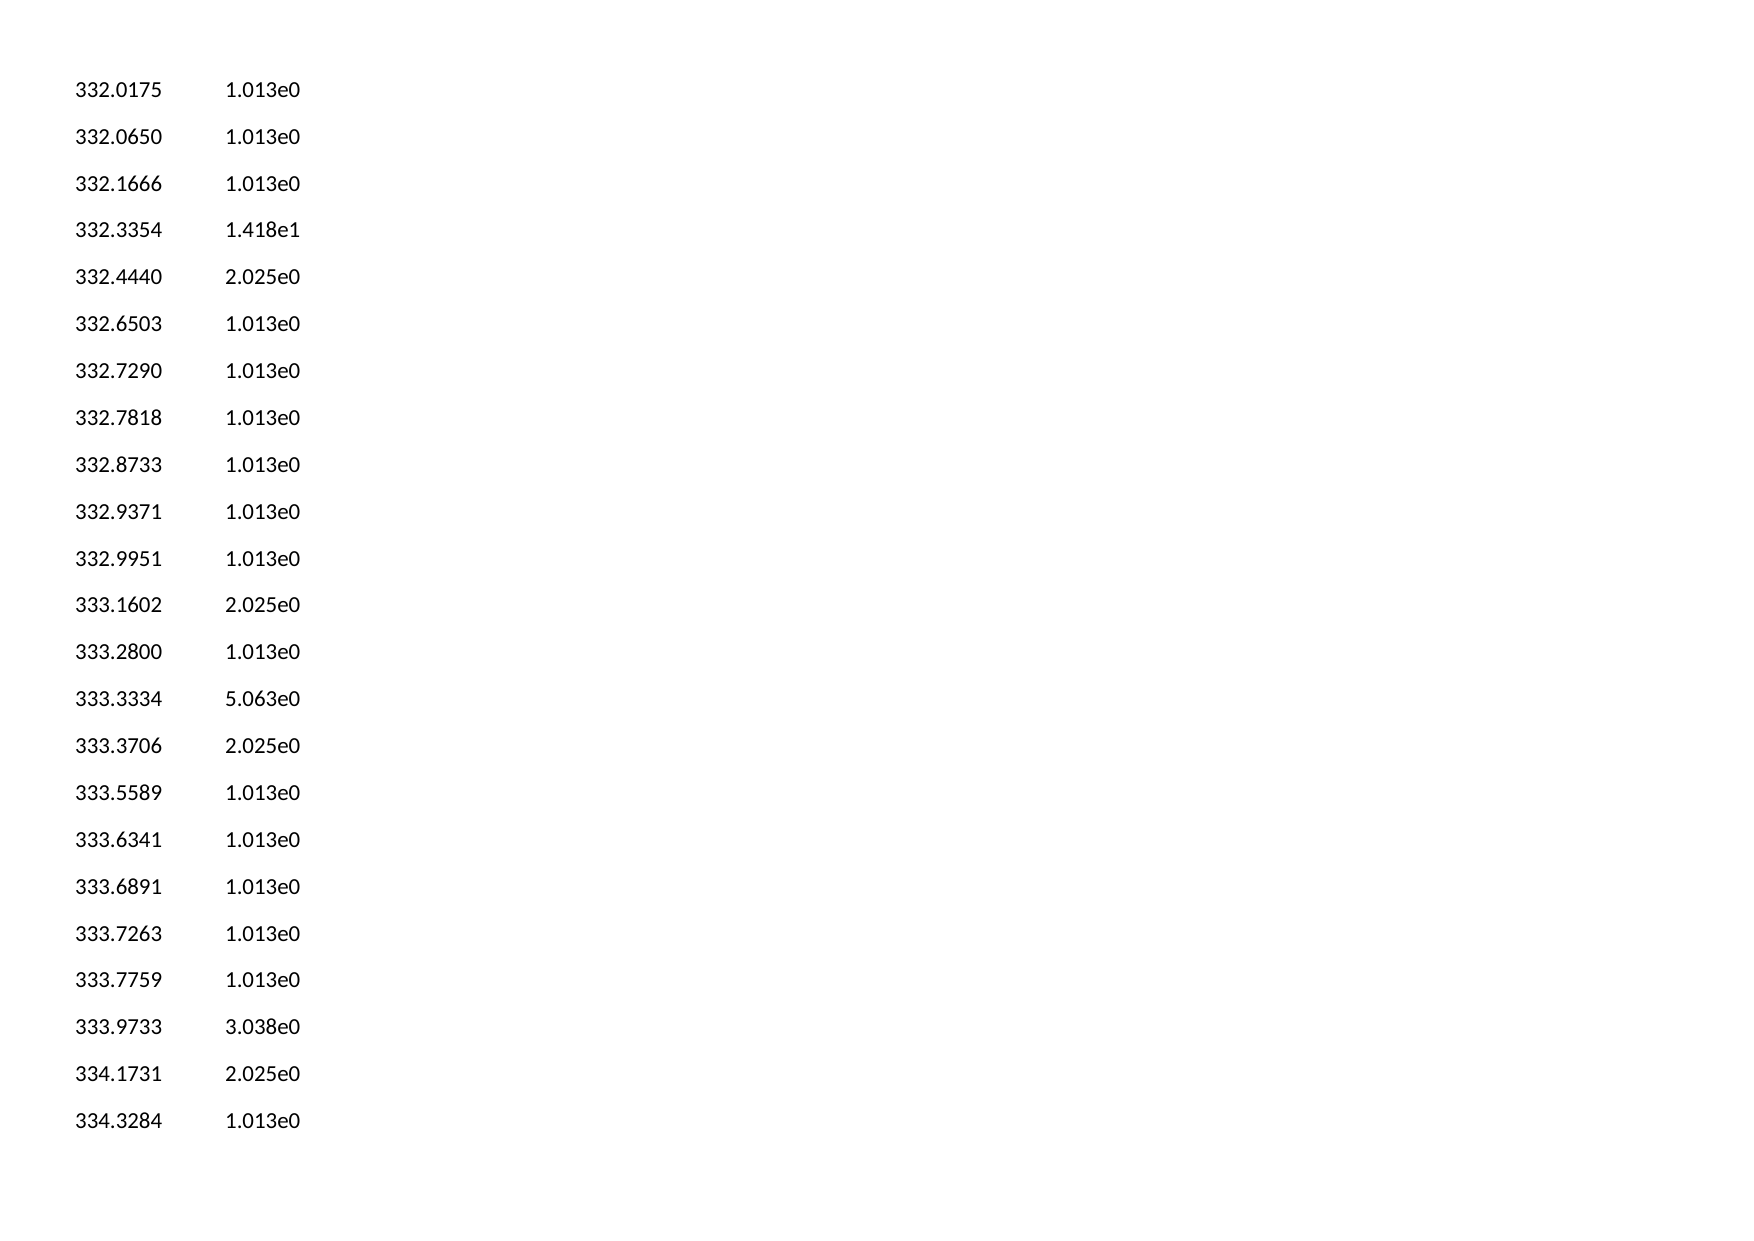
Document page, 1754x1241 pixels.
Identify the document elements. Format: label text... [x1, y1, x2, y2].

text 332.9371 1.013e0 [75, 497, 1679, 525]
text 333.1602 2.025e0 [75, 591, 1679, 619]
text 332.8733 1.013e0 [75, 450, 1679, 478]
text 334.1731 2.025e0 [75, 1059, 1679, 1087]
text 332.0650 1.013e0 [75, 122, 1679, 150]
text 333.3706 2.025e0 [75, 731, 1679, 759]
text 332.9951 1.013e0 [75, 544, 1679, 572]
text 333.6891 1.013e0 [75, 872, 1679, 900]
text 333.7759 1.013e0 [75, 966, 1679, 994]
text 332.7818 1.013e0 [75, 403, 1679, 431]
text 332.6503 1.013e0 [75, 309, 1679, 337]
text 333.6341 1.013e0 [75, 825, 1679, 853]
text 332.0175 1.013e0 [75, 75, 1679, 103]
text 333.9733 3.038e0 [75, 1012, 1679, 1041]
text 334.3284 1.013e0 [75, 1106, 1679, 1134]
text 333.5589 1.013e0 [75, 778, 1679, 806]
text 333.2800 1.013e0 [75, 637, 1679, 666]
text 332.3354 1.418e1 [75, 216, 1679, 244]
text 332.7290 1.013e0 [75, 356, 1679, 384]
text 332.4440 2.025e0 [75, 262, 1679, 291]
text 333.7263 1.013e0 [75, 919, 1679, 947]
text 332.1666 1.013e0 [75, 169, 1679, 197]
text 333.3334 5.063e0 [75, 684, 1679, 712]
